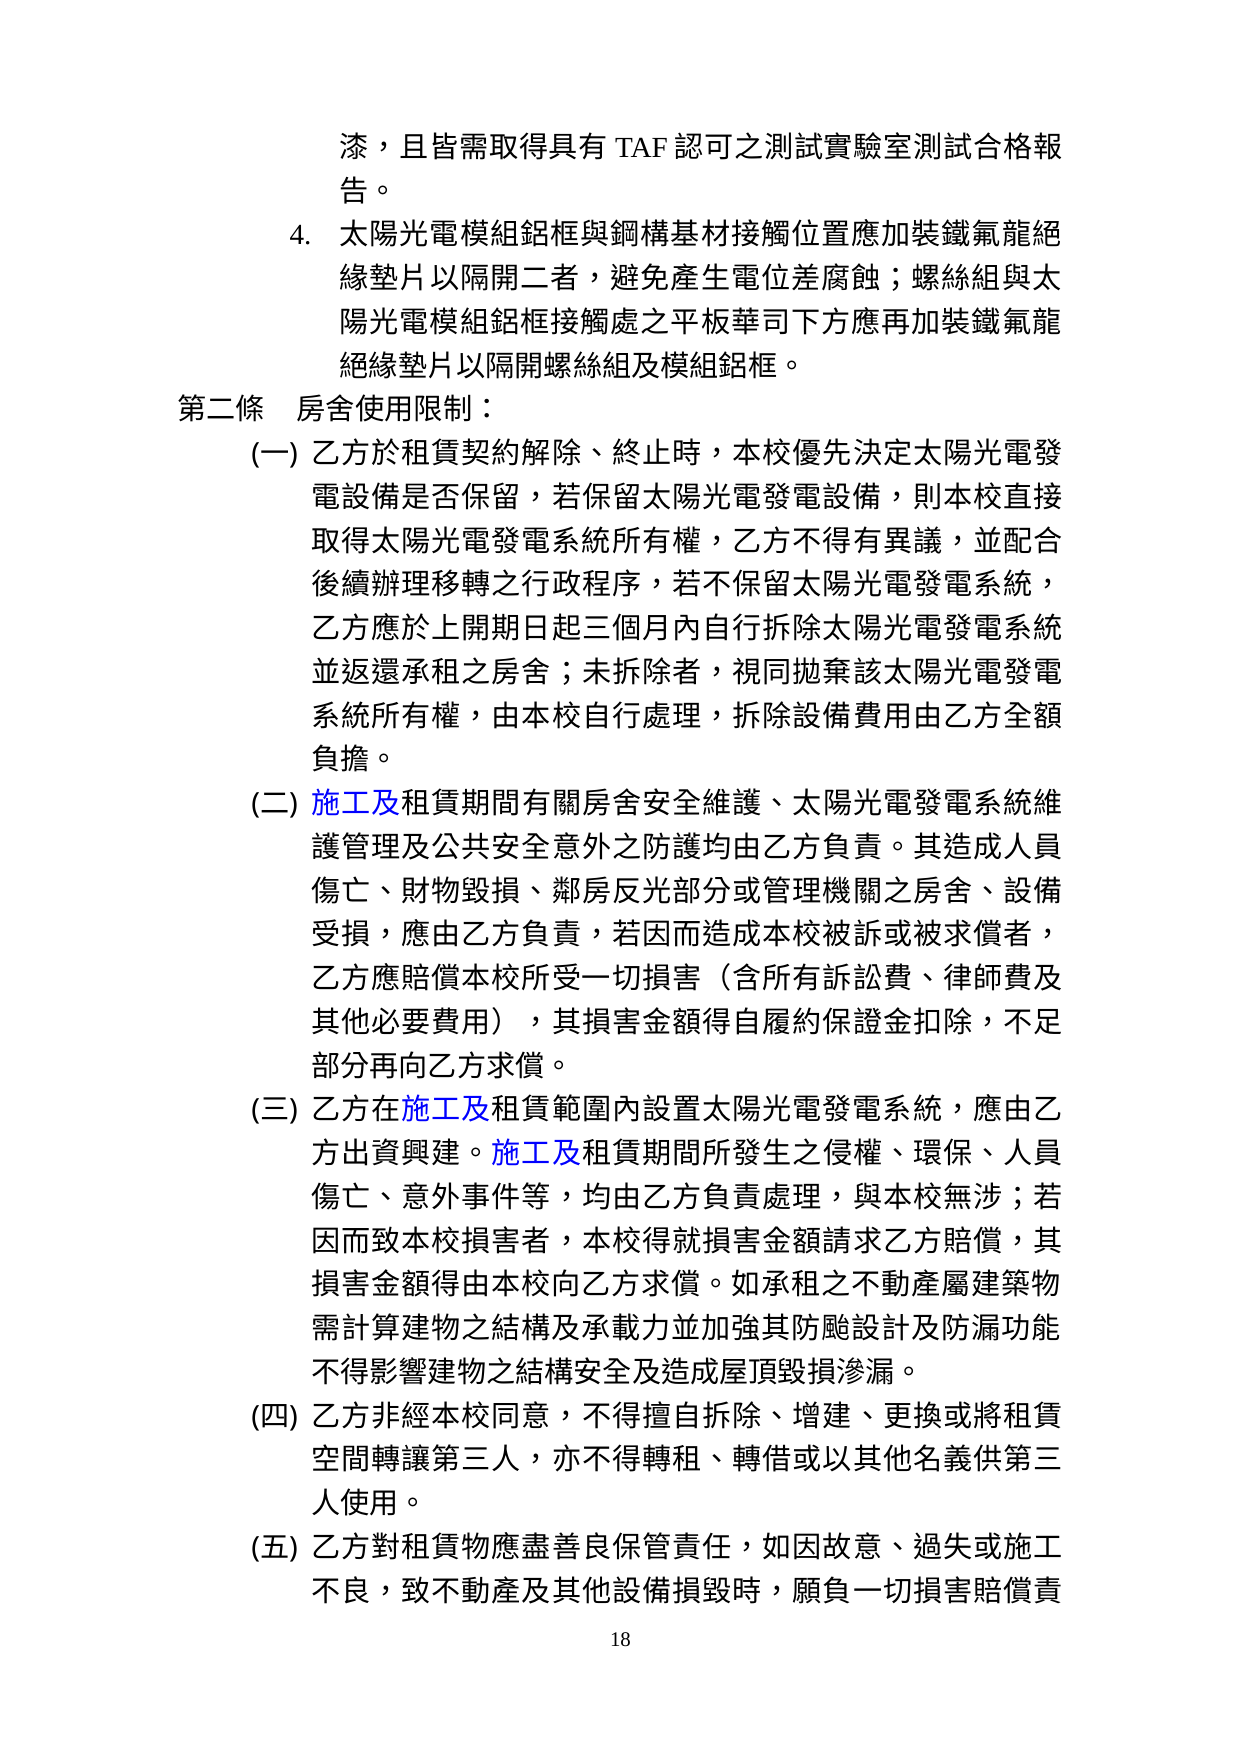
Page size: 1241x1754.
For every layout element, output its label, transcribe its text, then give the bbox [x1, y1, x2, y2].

list 施工及租賃期間有關房舍安全維護、太陽光電發電系統維護管理及公共安全意外之防護均由乙方負責。其造成人員傷亡、財物毀損、鄰房反光部分或管理機關之房舍、設備受損，應由乙方負責，若因而造成本校被訴或被求償者，乙方應賠償本校所受一切損害（含所有訴訟費、律師費及其他必要費用），其損害金額得自履約保證金扣除，不足部分再向乙方求償。 [251, 778, 1063, 1085]
list 乙方於租賃契約解除、終止時，本校優先決定太陽光電發電設備是否保留，若保留太陽光電發電設備，則本校直接取得太陽光電發電系統所有權，乙方不得有異議，並配合後續辦理移轉之行政程序，若不保留太陽光電發電系統，乙方應於上開期日起三個月內自行拆除太陽光電發電系統並返還承租之房舍；未拆除者，視同拋棄該太陽光電發電系統所有權，由本校自行處理，拆除設備費用由乙方全額負擔。 [251, 428, 1063, 778]
list 太陽光電模組鋁框與鋼構基材接觸位置應加裝鐵氟龍絕緣墊片以隔開二者，避免產生電位差腐蝕；螺絲組與太陽光電模組鋁框接觸處之平板華司下方應再加裝鐵氟龍絕緣墊片以隔開螺絲組及模組鋁框。 [289, 210, 1063, 385]
list 乙方在施工及租賃範圍內設置太陽光電發電系統，應由乙方出資興建。施工及租賃期間所發生之侵權、環保、人員傷亡、意外事件等，均由乙方負責處理，與本校無涉；若因而致本校損害者，本校得就損害金額請求乙方賠償，其損害金額得由本校向乙方求償。如承租之不動產屬建築物，需計算建物之結構及承載力並加強其防颱設計及防漏功能，不得影響建物之結構安全及造成屋頂毀損滲漏。 [251, 1085, 1063, 1391]
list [289, 122, 1063, 210]
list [251, 1522, 1063, 1610]
list 乙方非經本校同意，不得擅自拆除、增建、更換或將租賃空間轉讓第三人，亦不得轉租、轉借或以其他名義供第三人使用。 [251, 1391, 1063, 1522]
list 房舍使用限制： [177, 385, 1063, 428]
